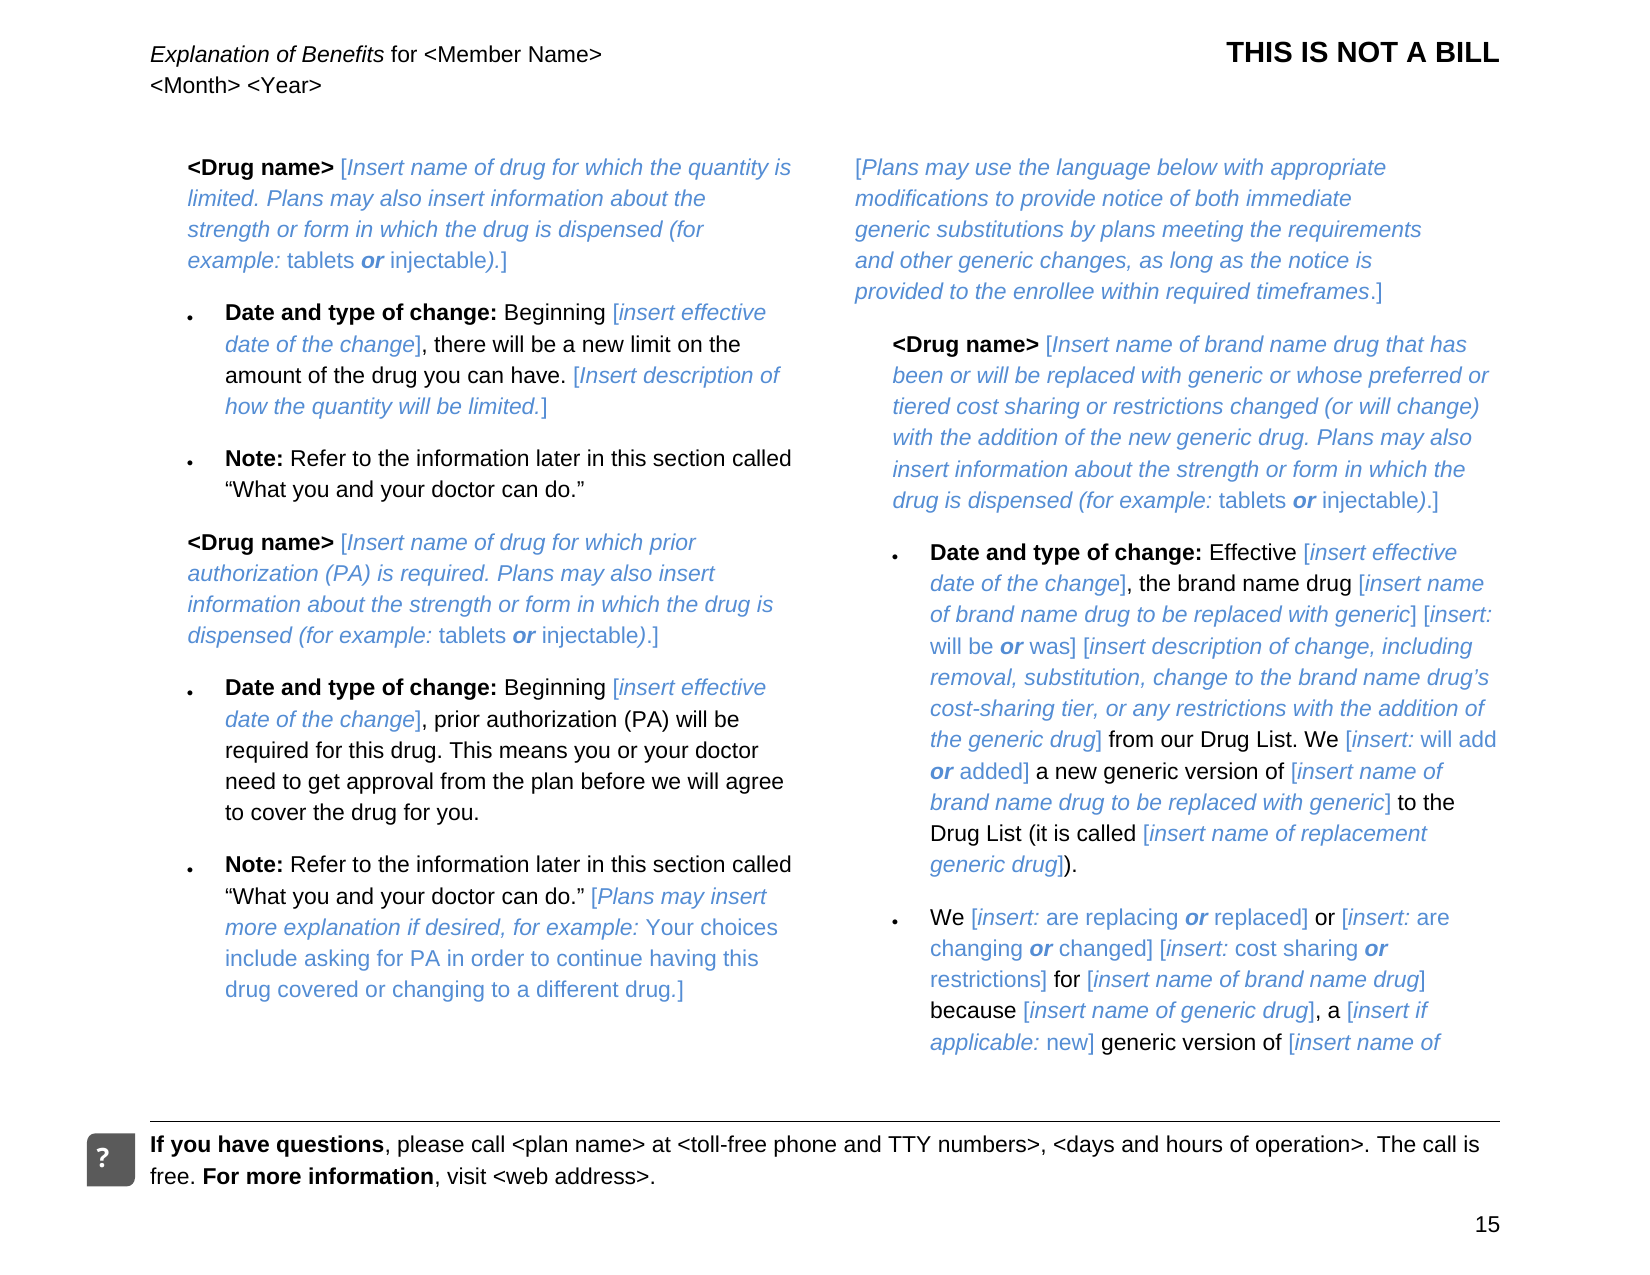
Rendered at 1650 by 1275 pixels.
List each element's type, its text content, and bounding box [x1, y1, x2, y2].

list Date and type of change: Effective [insert effective date of the change], the brand name drug [insert name of brand name drug to be replaced with generic] [insert: will be or was] [insert description of change, including removal, substitution, change to the brand name drug’s cost-sharing tier, or any restrictions with the addition of the generic drug] from our Drug List. We [insert: will add or added] a new generic version of [insert name of brand name drug to be replaced with generic] to the Drug List (it is called [insert name of replacement generic drug]). [892, 535, 1500, 879]
text <Drug name> [Insert name of drug for which prior authorization (PA) is required. Plans may also insert information about the strength or form in which the drug is dispensed (for example: tablets or injectable).] [187, 525, 795, 650]
text <Drug name> [Insert name of drug for which the quantity is limited. Plans may also insert information about the strength or form in which the drug is dispensed (for example: tablets or injectable).] [187, 150, 795, 275]
list Note: Refer to the information later in this section called “What you and your doctor can do.” [187, 442, 795, 504]
list Note: Refer to the information later in this section called “What you and your doctor can do.” [Plans may insert more explanation if desired, for example: Your choices include asking for PA in order to continue having this drug covered or changing to a different drug.] [187, 848, 795, 1004]
list Date and type of change: Beginning [insert effective date of the change], there will be a new limit on the amount of the drug you can have. [Insert description of how the quantity will be limited.] [187, 296, 795, 421]
text <Drug name> [Insert name of brand name drug that has been or will be replaced with generic or whose preferred or tiered cost sharing or restrictions changed (or will change) with the addition of the new generic drug. Plans may also insert information about the strength or form in which the drug is dispensed (for example: tablets or injectable).] [892, 327, 1500, 514]
list Date and type of change: Beginning [insert effective date of the change], prior authorization (PA) will be required for this drug. This means you or your doctor need to get approval from the plan before we will agree to cover the drug for you. [187, 671, 795, 827]
list [Plans may use the language below with appropriate modifications to provide notice of both immediate generic substitutions by plans meeting the requirements and other generic changes, as long as the notice is provided to the enrollee within required timeframes.] [855, 150, 1425, 306]
